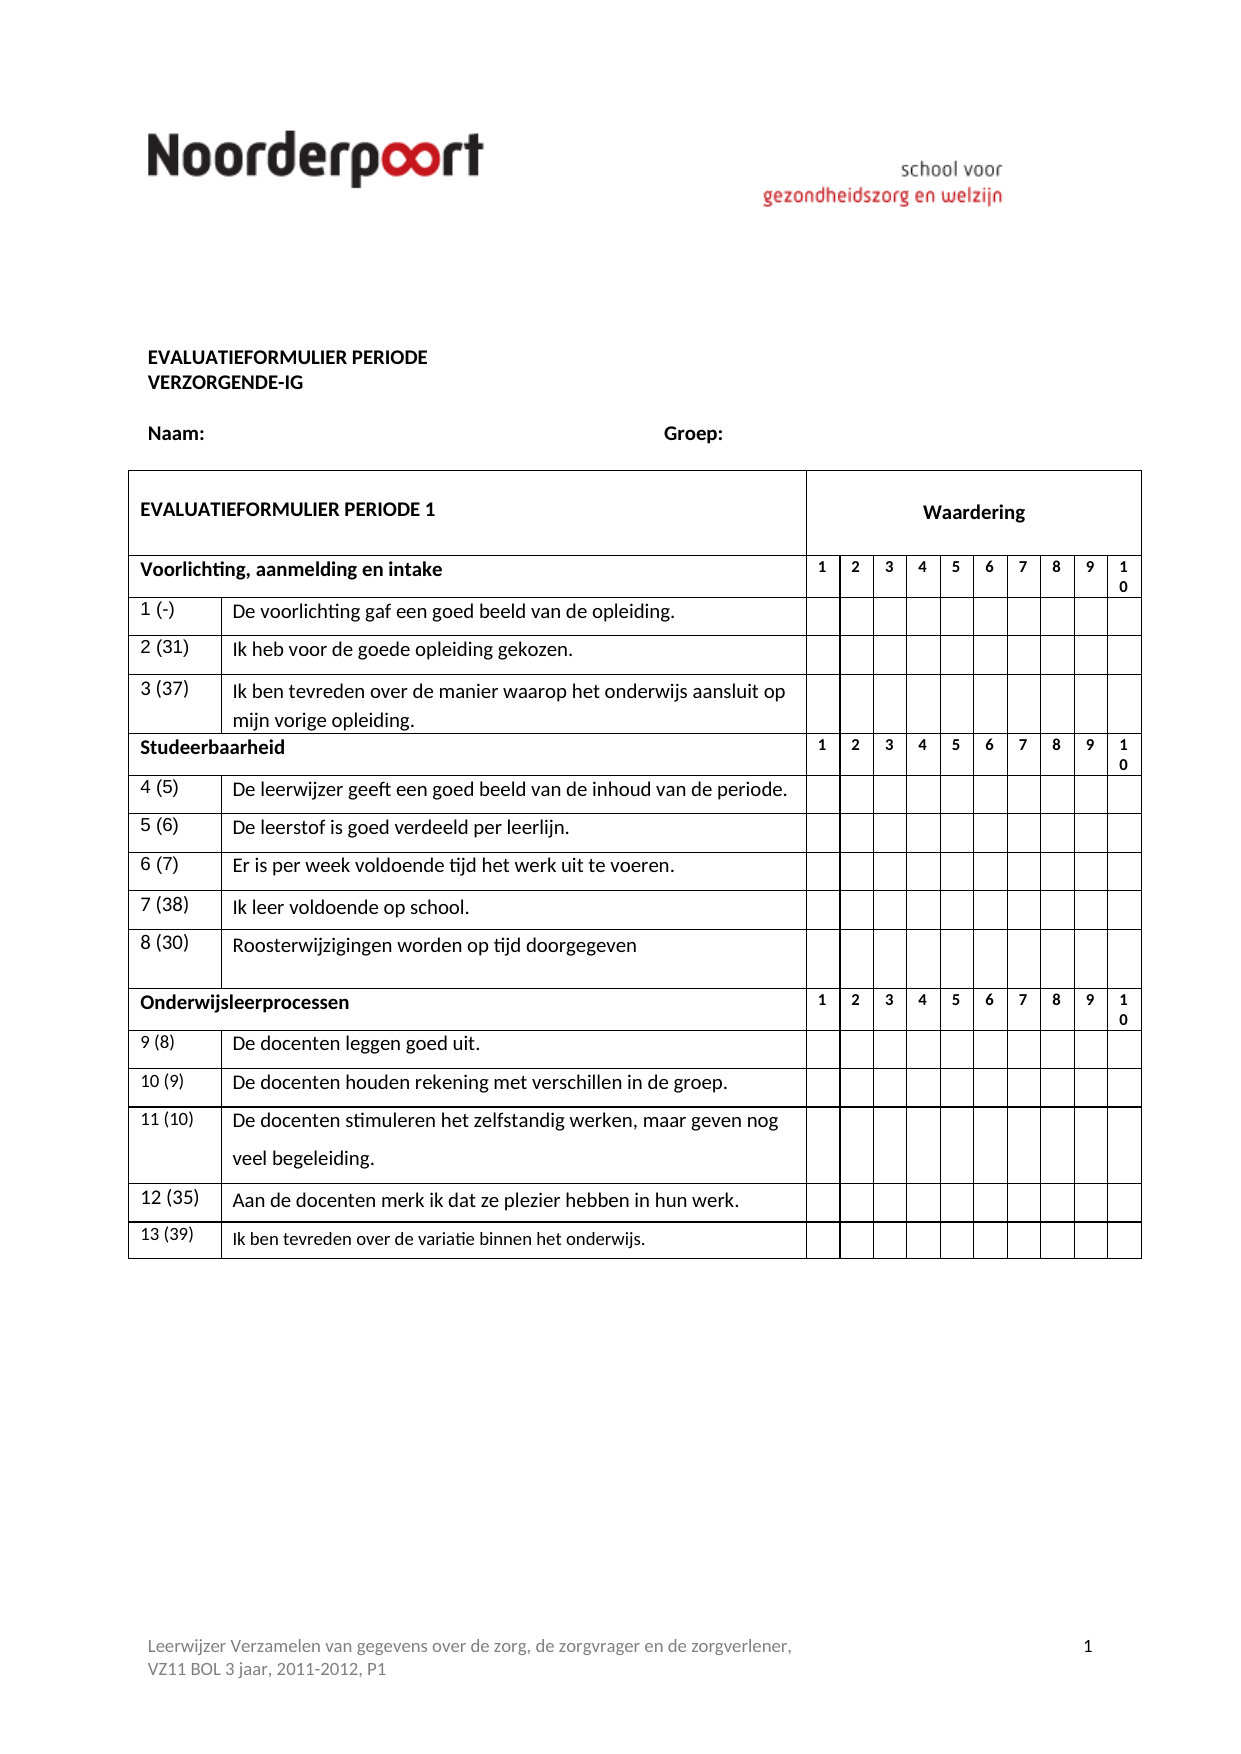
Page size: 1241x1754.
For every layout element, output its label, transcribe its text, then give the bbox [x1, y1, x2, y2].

table_cell 5 [941, 556, 973, 597]
table_cell [807, 1069, 839, 1106]
table_cell [1108, 1223, 1141, 1257]
table_cell 6 [974, 734, 1007, 775]
table_cell [974, 675, 1007, 733]
table_cell [874, 1069, 906, 1106]
table_cell [1008, 853, 1040, 890]
text EVALUATIEFORMULIER PERIODE [148, 344, 1092, 369]
table_cell [1008, 598, 1040, 635]
table_cell [841, 776, 873, 813]
table_cell 7 [1008, 556, 1040, 597]
table_cell [1108, 636, 1141, 674]
table_cell [874, 776, 906, 813]
table_cell [907, 776, 940, 813]
table_cell [1108, 814, 1141, 852]
table_cell [874, 1184, 906, 1221]
table_cell [907, 1223, 940, 1257]
table_cell [1075, 1069, 1107, 1106]
table_cell [1041, 814, 1074, 852]
table_cell [841, 814, 873, 852]
table_cell [907, 853, 940, 890]
table_cell 6 [974, 989, 1007, 1029]
table_cell [841, 853, 873, 890]
table_cell [907, 675, 940, 733]
table_cell [1008, 776, 1040, 813]
table_cell [1041, 598, 1074, 635]
table_cell [841, 598, 873, 635]
table_cell 1 [807, 556, 839, 597]
table_cell 9 [1075, 989, 1107, 1029]
table_cell 10 (9) [129, 1069, 221, 1106]
table_cell [1041, 675, 1074, 733]
table_cell 9 [1075, 734, 1107, 775]
table_cell Studeerbaarheid [129, 734, 806, 775]
table_cell [1075, 853, 1107, 890]
table_cell [941, 1184, 973, 1221]
table_cell Ik heb voor de goede opleiding gekozen. [222, 636, 806, 674]
table_cell [1108, 776, 1141, 813]
table_cell [1008, 814, 1040, 852]
table_cell [1041, 1108, 1074, 1183]
table_cell [1041, 1069, 1074, 1106]
table_cell [941, 1031, 973, 1068]
table_cell [1041, 1031, 1074, 1068]
table_cell Ik ben tevreden over de manier waarop het onderwijs aansluit op mijn vorige opleiding. [222, 675, 806, 733]
table_cell [941, 776, 973, 813]
table_cell [807, 636, 839, 674]
table_cell [907, 930, 940, 988]
table_cell [874, 598, 906, 635]
table_cell [1075, 1184, 1107, 1221]
table_cell 10 [1108, 734, 1141, 775]
table_cell 7 (38) [129, 891, 221, 928]
table_cell [807, 853, 839, 890]
table_cell [1008, 1108, 1040, 1183]
table_cell [807, 1184, 839, 1221]
table_cell [1041, 930, 1074, 988]
table_cell De voorlichting gaf een goed beeld van de opleiding. [222, 598, 806, 635]
table_cell De docenten stimuleren het zelfstandig werken, maar geven nog veel begeleiding. [222, 1108, 806, 1183]
table_cell [907, 598, 940, 635]
table_cell [807, 1223, 839, 1257]
table_cell [1008, 675, 1040, 733]
table_cell [1041, 853, 1074, 890]
table_cell 8 [1041, 989, 1074, 1029]
table_cell [941, 675, 973, 733]
table_cell 1 (-) [129, 598, 221, 635]
table_cell [874, 636, 906, 674]
table_cell [941, 930, 973, 988]
table_cell [1108, 1108, 1141, 1183]
table_cell [1075, 891, 1107, 928]
table_cell [1075, 1031, 1107, 1068]
table_cell [1041, 891, 1074, 928]
table_cell [941, 814, 973, 852]
table_cell [807, 1108, 839, 1183]
table_cell [974, 1031, 1007, 1068]
table_cell De docenten houden rekening met verschillen in de groep. [222, 1069, 806, 1106]
table_cell [1008, 1223, 1040, 1257]
table_cell [1108, 598, 1141, 635]
table_cell [1108, 1069, 1141, 1106]
table_cell [841, 1223, 873, 1257]
table_cell [874, 1223, 906, 1257]
table_cell [874, 1108, 906, 1183]
table_cell 12 (35) [129, 1184, 221, 1221]
table_cell 3 [874, 734, 906, 775]
table_cell [874, 891, 906, 928]
table_cell [874, 1031, 906, 1068]
table_cell 4 [907, 989, 940, 1029]
table_cell [907, 1031, 940, 1068]
table_cell [974, 1223, 1007, 1257]
table_cell [1075, 814, 1107, 852]
table_cell [1008, 891, 1040, 928]
table_cell [974, 598, 1007, 635]
table_cell 5 [941, 989, 973, 1029]
table_header EVALUATIEFORMULIER PERIODE 1 [129, 471, 806, 555]
table_cell [1108, 675, 1141, 733]
table_cell [1108, 853, 1141, 890]
table_cell [1075, 1223, 1107, 1257]
table_cell [874, 814, 906, 852]
table_cell 6 [974, 556, 1007, 597]
table_cell 5 [941, 734, 973, 775]
table_cell 3 [874, 989, 906, 1029]
table_cell [874, 930, 906, 988]
table_cell [1008, 930, 1040, 988]
table_cell [1108, 930, 1141, 988]
table_cell 7 [1008, 734, 1040, 775]
table_cell [1075, 675, 1107, 733]
table_cell 9 (8) [129, 1031, 221, 1068]
table_cell [807, 891, 839, 928]
table_cell [841, 1108, 873, 1183]
table_cell [1075, 930, 1107, 988]
table_cell Onderwijsleerprocessen [129, 989, 806, 1029]
table_cell 4 [907, 556, 940, 597]
table_cell Roosterwijzigingen worden op tijd doorgegeven [222, 930, 806, 988]
table_cell De leerstof is goed verdeeld per leerlijn. [222, 814, 806, 852]
table_cell [974, 636, 1007, 674]
table_cell [1075, 776, 1107, 813]
table_cell [941, 853, 973, 890]
table_cell 8 (30) [129, 930, 221, 988]
table_cell [1041, 636, 1074, 674]
table_cell Ik ben tevreden over de variatie binnen het onderwijs. [222, 1223, 806, 1257]
table_cell 1 [807, 989, 839, 1029]
table_cell [1041, 776, 1074, 813]
table_cell Er is per week voldoende tijd het werk uit te voeren. [222, 853, 806, 890]
table_cell [941, 1223, 973, 1257]
table_cell [941, 1069, 973, 1106]
table_cell [841, 1031, 873, 1068]
table_cell [941, 636, 973, 674]
table_cell [841, 1184, 873, 1221]
table_cell [907, 1184, 940, 1221]
table_cell [1008, 1031, 1040, 1068]
table_cell De docenten leggen goed uit. [222, 1031, 806, 1068]
table_cell 8 [1041, 556, 1074, 597]
table_cell 9 [1075, 556, 1107, 597]
table_cell [974, 776, 1007, 813]
table_cell [807, 930, 839, 988]
table_cell 3 (37) [129, 675, 221, 733]
table_cell 11 (10) [129, 1108, 221, 1183]
table_cell [1075, 598, 1107, 635]
table_cell 8 [1041, 734, 1074, 775]
table_cell 3 [874, 556, 906, 597]
table_cell [974, 853, 1007, 890]
table_cell Aan de docenten merk ik dat ze plezier hebben in hun werk. [222, 1184, 806, 1221]
table_cell Voorlichting, aanmelding en intake [129, 556, 806, 597]
table_cell [974, 1108, 1007, 1183]
table_cell De leerwijzer geeft een goed beeld van de inhoud van de periode. [222, 776, 806, 813]
table_cell 2 [841, 989, 873, 1029]
table_cell [807, 675, 839, 733]
text VERZORGENDE-IG [148, 369, 1092, 395]
table_cell Ik leer voldoende op school. [222, 891, 806, 928]
table_cell [1008, 636, 1040, 674]
table_header Waardering [807, 471, 1141, 555]
table_cell [1075, 636, 1107, 674]
table_cell 10 [1108, 556, 1141, 597]
table_cell 6 (7) [129, 853, 221, 890]
table_cell [874, 853, 906, 890]
table_cell [841, 891, 873, 928]
table_cell 10 [1108, 989, 1141, 1029]
picture [147, 118, 1004, 297]
table_cell 4 (5) [129, 776, 221, 813]
table_cell [974, 891, 1007, 928]
table_cell [974, 1069, 1007, 1106]
table_cell [941, 598, 973, 635]
table_cell [807, 776, 839, 813]
table_cell [1008, 1184, 1040, 1221]
table_cell [1108, 1184, 1141, 1221]
table_cell [974, 1184, 1007, 1221]
table_cell [907, 891, 940, 928]
table_cell 1 [807, 734, 839, 775]
table_cell 4 [907, 734, 940, 775]
table_cell [807, 598, 839, 635]
table_cell [841, 1069, 873, 1106]
table_cell [807, 814, 839, 852]
table_cell [1108, 1031, 1141, 1068]
table_cell 13 (39) [129, 1223, 221, 1257]
table_cell [1008, 1069, 1040, 1106]
table_cell [1075, 1108, 1107, 1183]
table_cell 5 (6) [129, 814, 221, 852]
table_cell [1041, 1223, 1074, 1257]
table_cell [1108, 891, 1141, 928]
table_cell 7 [1008, 989, 1040, 1029]
table_cell [941, 1108, 973, 1183]
table_cell [974, 814, 1007, 852]
table_cell 2 [841, 556, 873, 597]
table_cell [974, 930, 1007, 988]
table_cell [907, 636, 940, 674]
table_cell [907, 1069, 940, 1106]
text Naam: Groep: [148, 420, 1092, 446]
table_cell [907, 814, 940, 852]
table_cell [941, 891, 973, 928]
table_cell [841, 930, 873, 988]
table_cell 2 (31) [129, 636, 221, 674]
table_cell [807, 1031, 839, 1068]
table_cell [841, 675, 873, 733]
table_cell [841, 636, 873, 674]
table_cell [874, 675, 906, 733]
table_cell 2 [841, 734, 873, 775]
table_cell [1041, 1184, 1074, 1221]
table_cell [907, 1108, 940, 1183]
